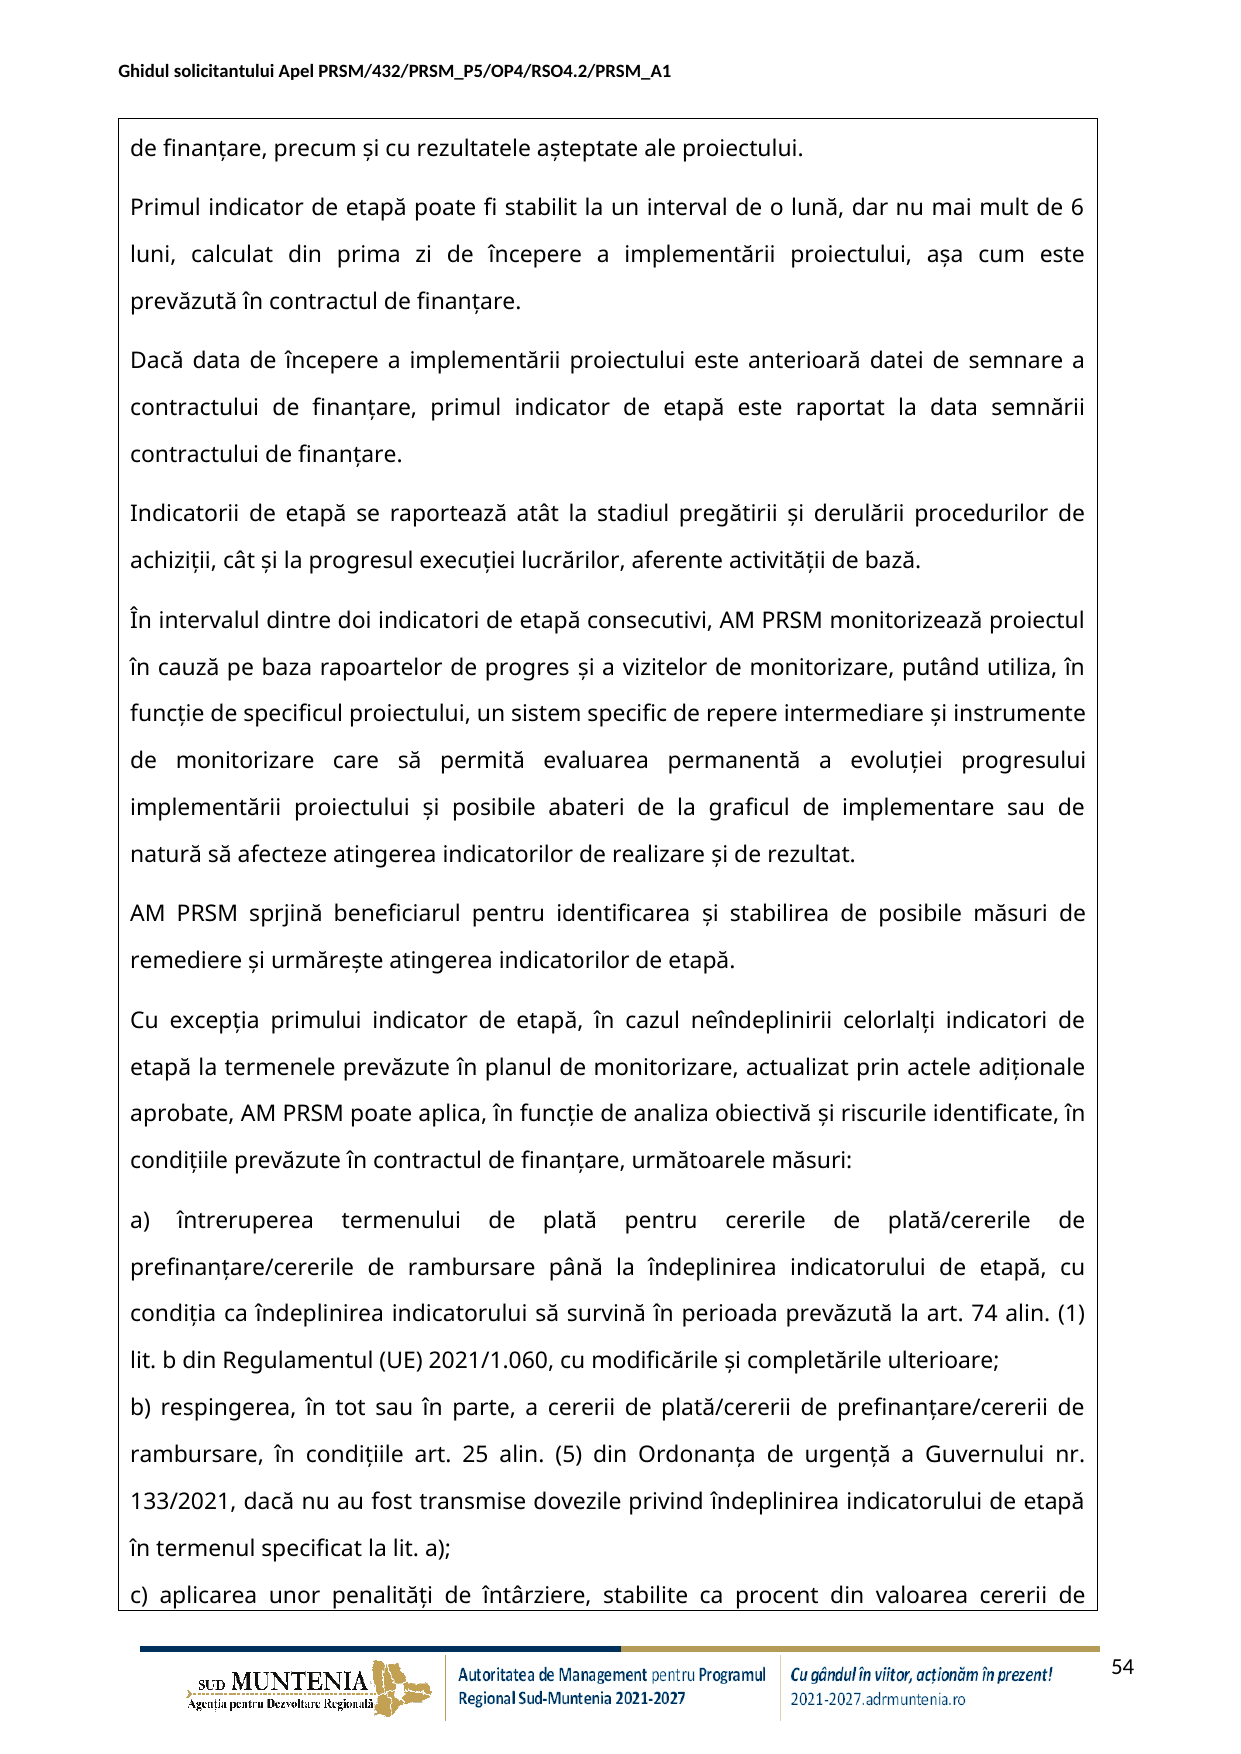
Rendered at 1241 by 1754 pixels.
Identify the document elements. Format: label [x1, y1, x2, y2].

picture [140, 1646, 1100, 1721]
table_header [119, 119, 1097, 1610]
